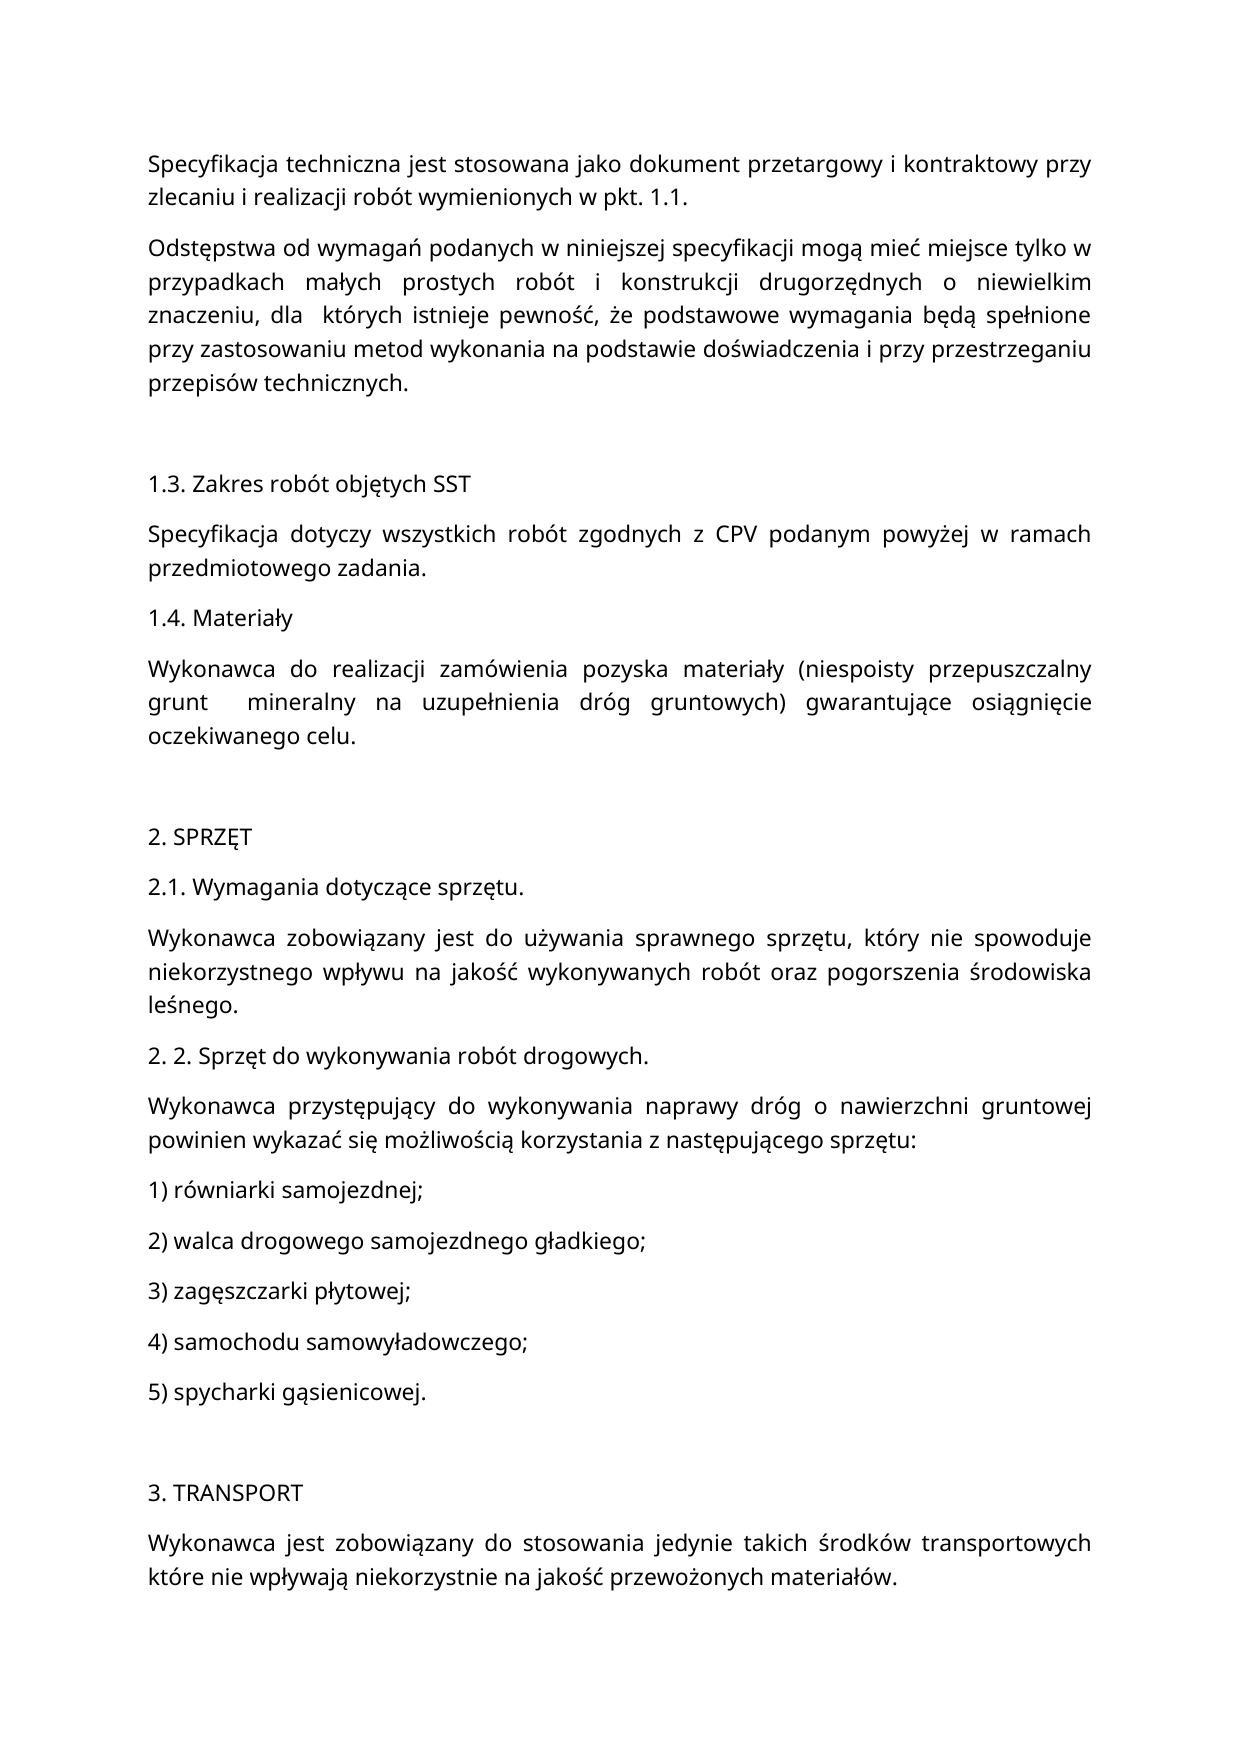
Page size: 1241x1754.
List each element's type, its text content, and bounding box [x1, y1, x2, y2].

text 4) samochodu samowyładowczego; [148, 1326, 1093, 1357]
text 2) walca drogowego samojezdnego gładkiego; [148, 1225, 1093, 1256]
text 5) spycharki gąsienicowej. [148, 1376, 1093, 1407]
text 2. SPRZĘT [148, 821, 1093, 852]
text Wykonawca jest zobowiązany do stosowania jedynie takich środków transportowych które nie wpływają niekorzystnie na jakość przewożonych materiałów. [148, 1527, 1093, 1592]
text Wykonawca do realizacji zamówienia pozyska materiały (niespoisty przepuszczalny grunt mineralny na uzupełnienia dróg gruntowych) gwarantujące osiągnięcie oczekiwanego celu. [148, 653, 1093, 751]
text 1.3. Zakres robót objętych SST [148, 468, 1093, 499]
text 2.1. Wymagania dotyczące sprzętu. [148, 871, 1093, 903]
text Wykonawca przystępujący do wykonywania naprawy dróg o nawierzchni gruntowej powinien wykazać się możliwością korzystania z następującego sprzętu: [148, 1090, 1093, 1155]
text 3. TRANSPORT [148, 1477, 1093, 1508]
text 3) zagęszczarki płytowej; [148, 1275, 1093, 1306]
text Odstępstwa od wymagań podanych w niniejszej specyfikacji mogą mieć miejsce tylko w przypadkach małych prostych robót i konstrukcji drugorzędnych o niewielkim znaczeniu, dla których istnieje pewność, że podstawowe wymagania będą spełnione przy zastosowaniu metod wykonania na podstawie doświadczenia i przy przestrzeganiu przepisów technicznych. [148, 232, 1093, 398]
text 1.4. Materiały [148, 602, 1093, 633]
text 1) równiarki samojezdnej; [148, 1174, 1093, 1206]
text Specyfikacja dotyczy wszystkich robót zgodnych z CPV podanym powyżej w ramach przedmiotowego zadania. [148, 518, 1093, 583]
text 2. 2. Sprzęt do wykonywania robót drogowych. [148, 1040, 1093, 1071]
text Specyfikacja techniczna jest stosowana jako dokument przetargowy i kontraktowy przy zlecaniu i realizacji robót wymienionych w pkt. 1.1. [148, 148, 1093, 213]
text Wykonawca zobowiązany jest do używania sprawnego sprzętu, który nie spowoduje niekorzystnego wpływu na jakość wykonywanych robót oraz pogorszenia środowiska leśnego. [148, 922, 1093, 1021]
